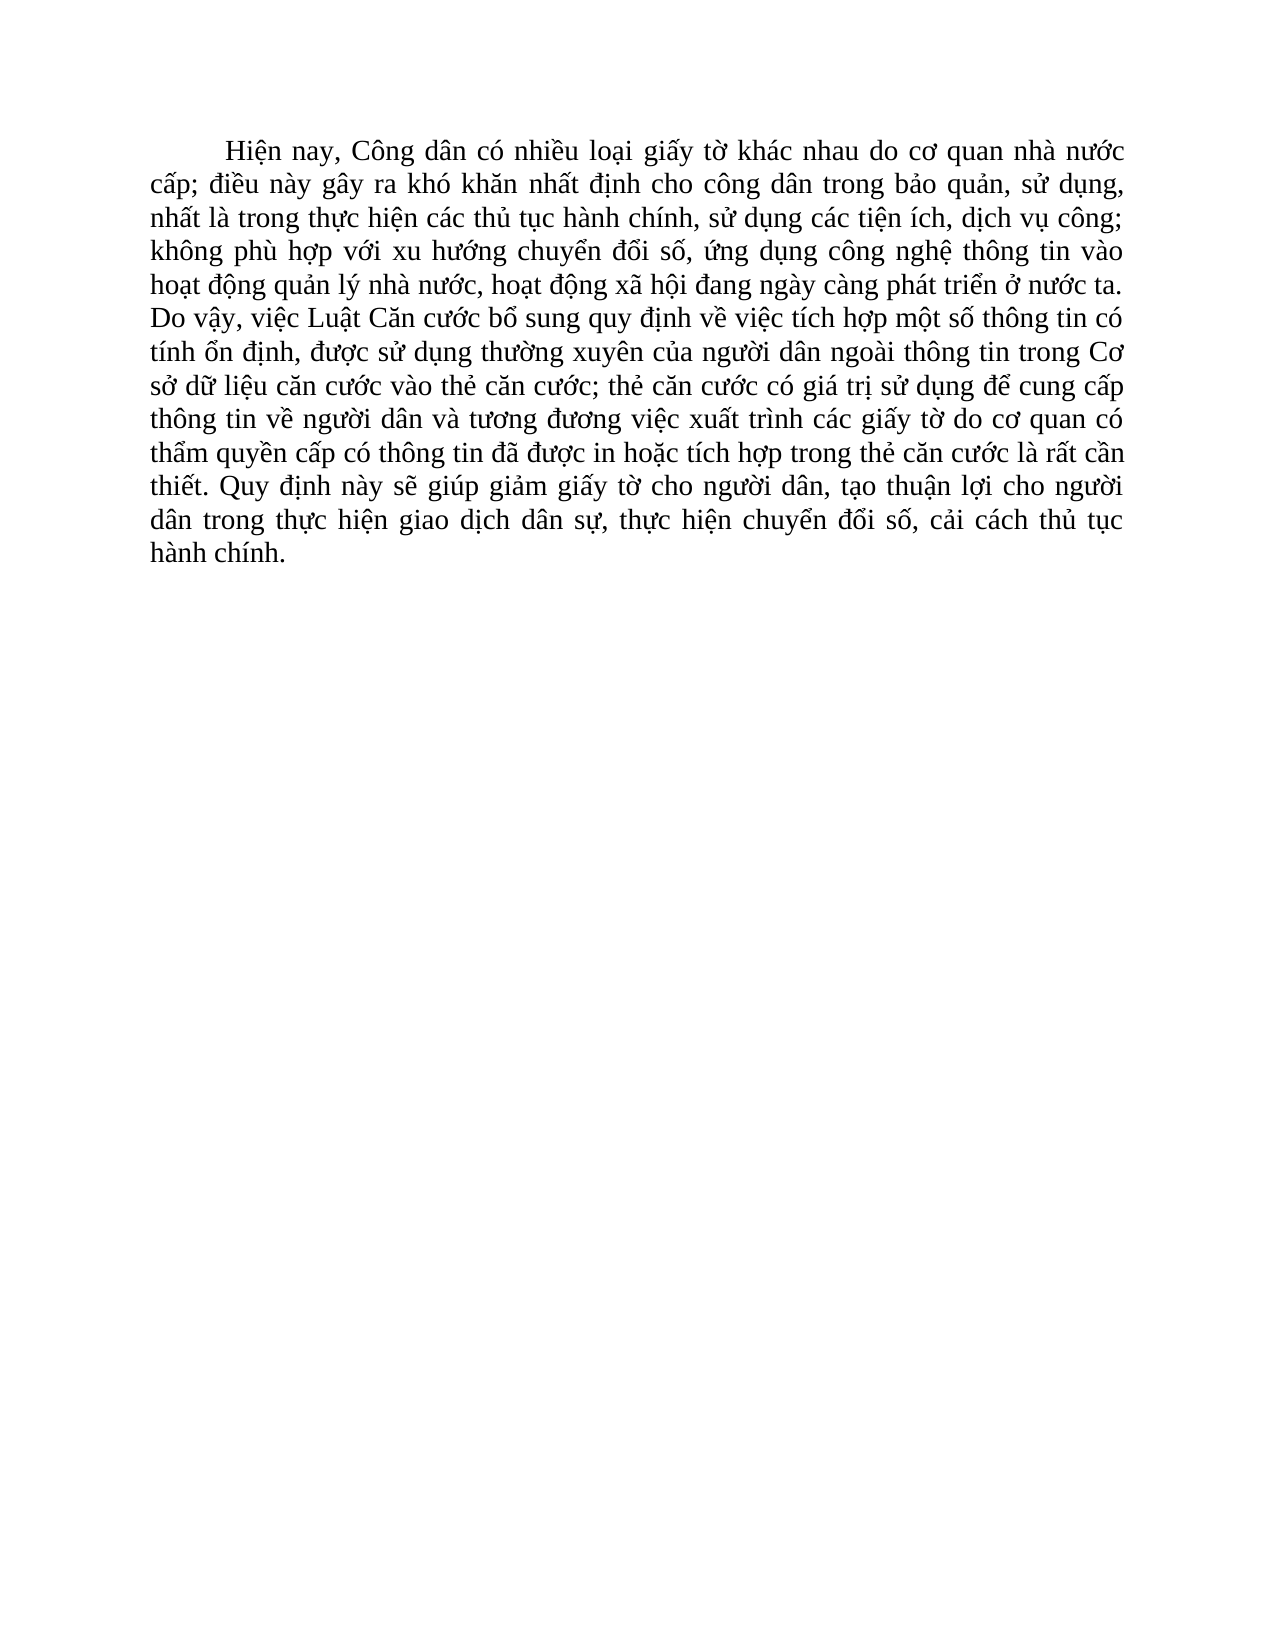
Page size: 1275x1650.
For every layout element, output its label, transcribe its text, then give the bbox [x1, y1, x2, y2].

text Hiện nay, Công dân có nhiều loại giấy tờ khác nhau do cơ quan nhà nước cấp; điều này gây ra khó khăn nhất định cho công dân trong bảo quản, sử dụng, nhất là trong thực hiện các thủ tục hành chính, sử dụng các tiện ích, dịch vụ công; không phù hợp với xu hướng chuyển đổi số, ứng dụng công nghệ thông tin vào hoạt động quản lý nhà nước, hoạt động xã hội đang ngày càng phát triển ở nước ta. Do vậy, việc Luật Căn cước bổ sung quy định về việc tích hợp một số thông tin có tính ổn định, được sử dụng thường xuyên của người dân ngoài thông tin trong Cơ sở dữ liệu căn cước vào thẻ căn cước; thẻ căn cước có giá trị sử dụng để cung cấp thông tin về người dân và tương đương việc xuất trình các giấy tờ do cơ quan có thẩm quyền cấp có thông tin đã được in hoặc tích hợp trong thẻ căn cước là rất cần thiết. Quy định này sẽ giúp giảm giấy tờ cho người dân, tạo thuận lợi cho người dân trong thực hiện giao dịch dân sự, thực hiện chuyển đổi số, cải cách thủ tục hành chính. [150, 133, 1125, 569]
